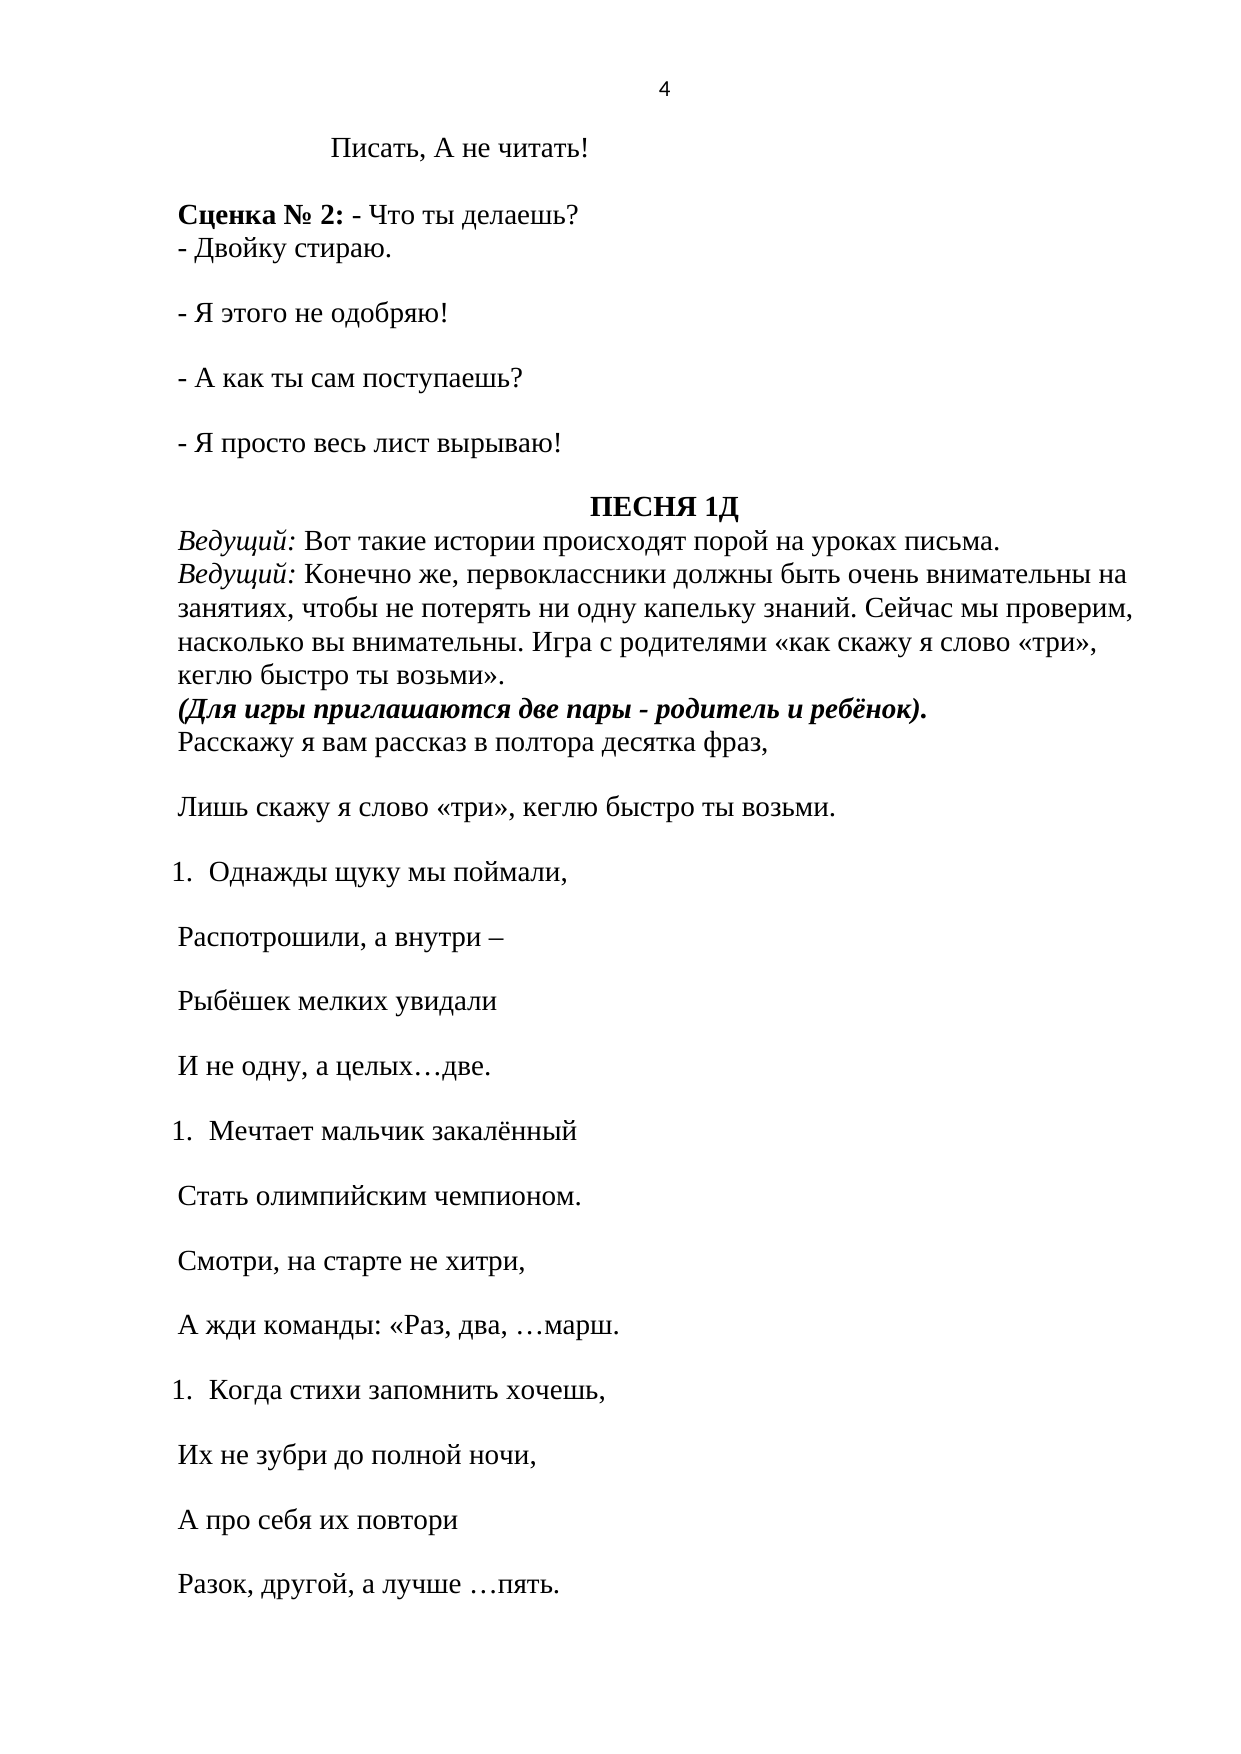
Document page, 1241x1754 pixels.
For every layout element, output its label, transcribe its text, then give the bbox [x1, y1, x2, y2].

text - Двойку стираю. [177, 230, 1152, 264]
text Лишь скажу я слово «три», кеглю быстро ты возьми. [177, 789, 1152, 823]
list Однажды щуку мы поймали, [171, 854, 1152, 887]
text И не одну, а целых…две. [177, 1048, 1152, 1082]
text Сценка № 2: - Что ты делаешь? [177, 197, 1152, 230]
text - Я этого не одобряю! [177, 295, 1152, 329]
text (Для игры приглашаются две пары - родитель и ребёнок). [177, 691, 1152, 724]
text ПЕСНЯ 1Д [177, 489, 1152, 523]
list Когда стихи запомнить хочешь, [171, 1372, 1152, 1406]
text Расскажу я вам рассказ в полтора десятка фраз, [177, 724, 1152, 758]
text Рыбёшек мелких увидали [177, 983, 1152, 1017]
text Ведущий: Вот такие истории происходят порой на уроках письма. [177, 523, 1152, 557]
list Мечтает мальчик закалённый [171, 1113, 1152, 1147]
text Ведущий: Конечно же, первоклассники должны быть очень внимательны на занятиях, чтобы не потерять ни одну капельку знаний. Сейчас мы проверим, насколько вы внимательны. Игра с родителями «как скажу я слово «три», кеглю быстро ты возьми». [177, 557, 1152, 691]
text Их не зубри до полной ночи, [177, 1437, 1152, 1471]
text Писать, А не читать! [177, 130, 1152, 163]
text - А как ты сам поступаешь? [177, 360, 1152, 393]
text - Я просто весь лист вырываю! [177, 425, 1152, 458]
text Разок, другой, а лучше …пять. [177, 1567, 1152, 1600]
text А про себя их повтори [177, 1502, 1152, 1535]
text Распотрошили, а внутри – [177, 919, 1152, 952]
text Стать олимпийским чемпионом. [177, 1178, 1152, 1211]
text Смотри, на старте не хитри, [177, 1243, 1152, 1276]
text А жди команды: «Раз, два, …марш. [177, 1307, 1152, 1341]
